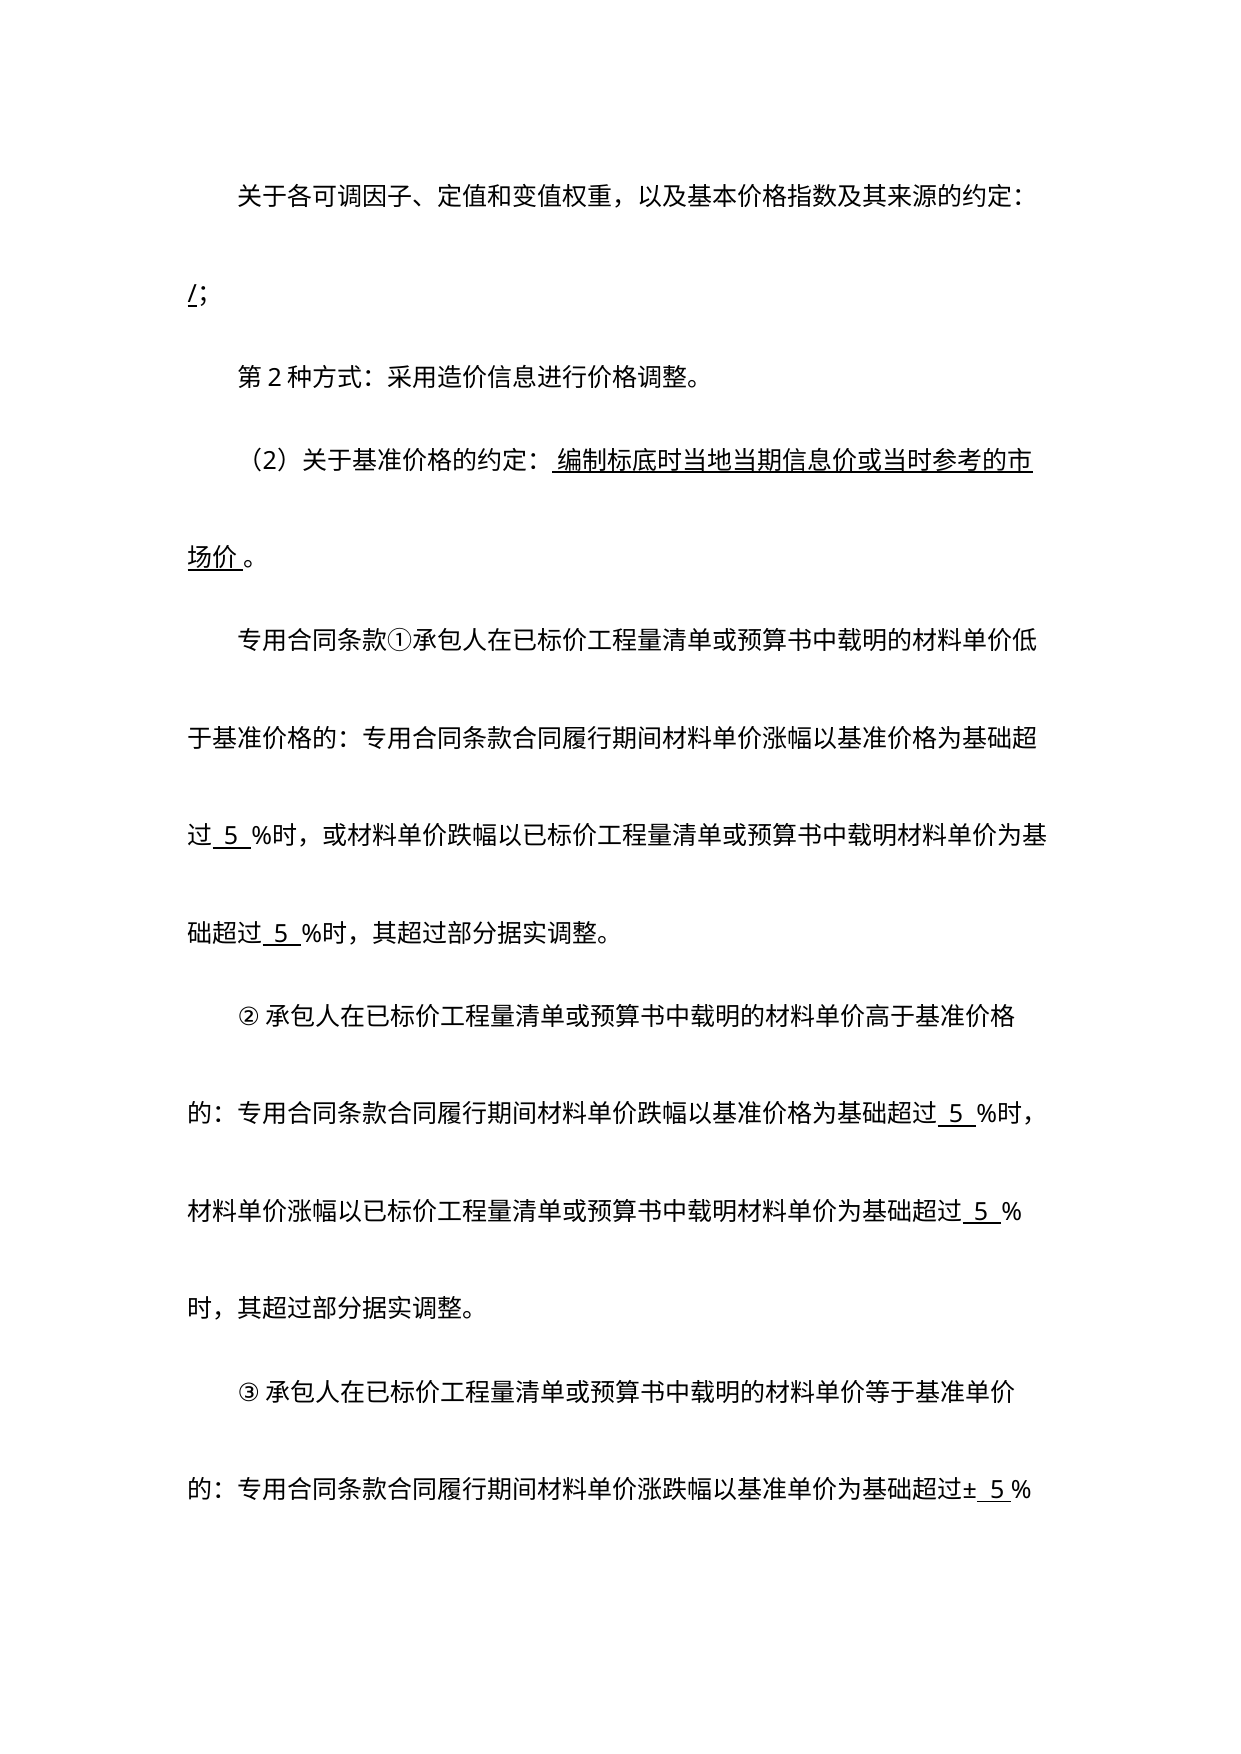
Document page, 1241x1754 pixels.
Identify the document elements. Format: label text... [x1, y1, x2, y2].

text 第2种方式：采用造价信息进行价格调整。 [187, 343, 1053, 408]
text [187, 1358, 1053, 1520]
text （2）关于基准价格的约定： 编制标底时当地当期信息价或当时参考的市场价 。 [187, 426, 1053, 588]
text ②承包人在已标价工程量清单或预算书中载明的材料单价高于基准价格的：专用合同条款合同履行期间材料单价跌幅以基准价格为基础超过 5 %时，材料单价涨幅以已标价工程量清单或预算书中载明材料单价为基础超过 5 %时，其超过部分据实调整。 [187, 982, 1053, 1339]
text 专用合同条款①承包人在已标价工程量清单或预算书中载明的材料单价低于基准价格的：专用合同条款合同履行期间材料单价涨幅以基准价格为基础超过 5 %时，或材料单价跌幅以已标价工程量清单或预算书中载明材料单价为基础超过 5 %时，其超过部分据实调整。 [187, 606, 1053, 964]
text 关于各可调因子、定值和变值权重，以及基本价格指数及其来源的约定：/； [187, 162, 1053, 324]
